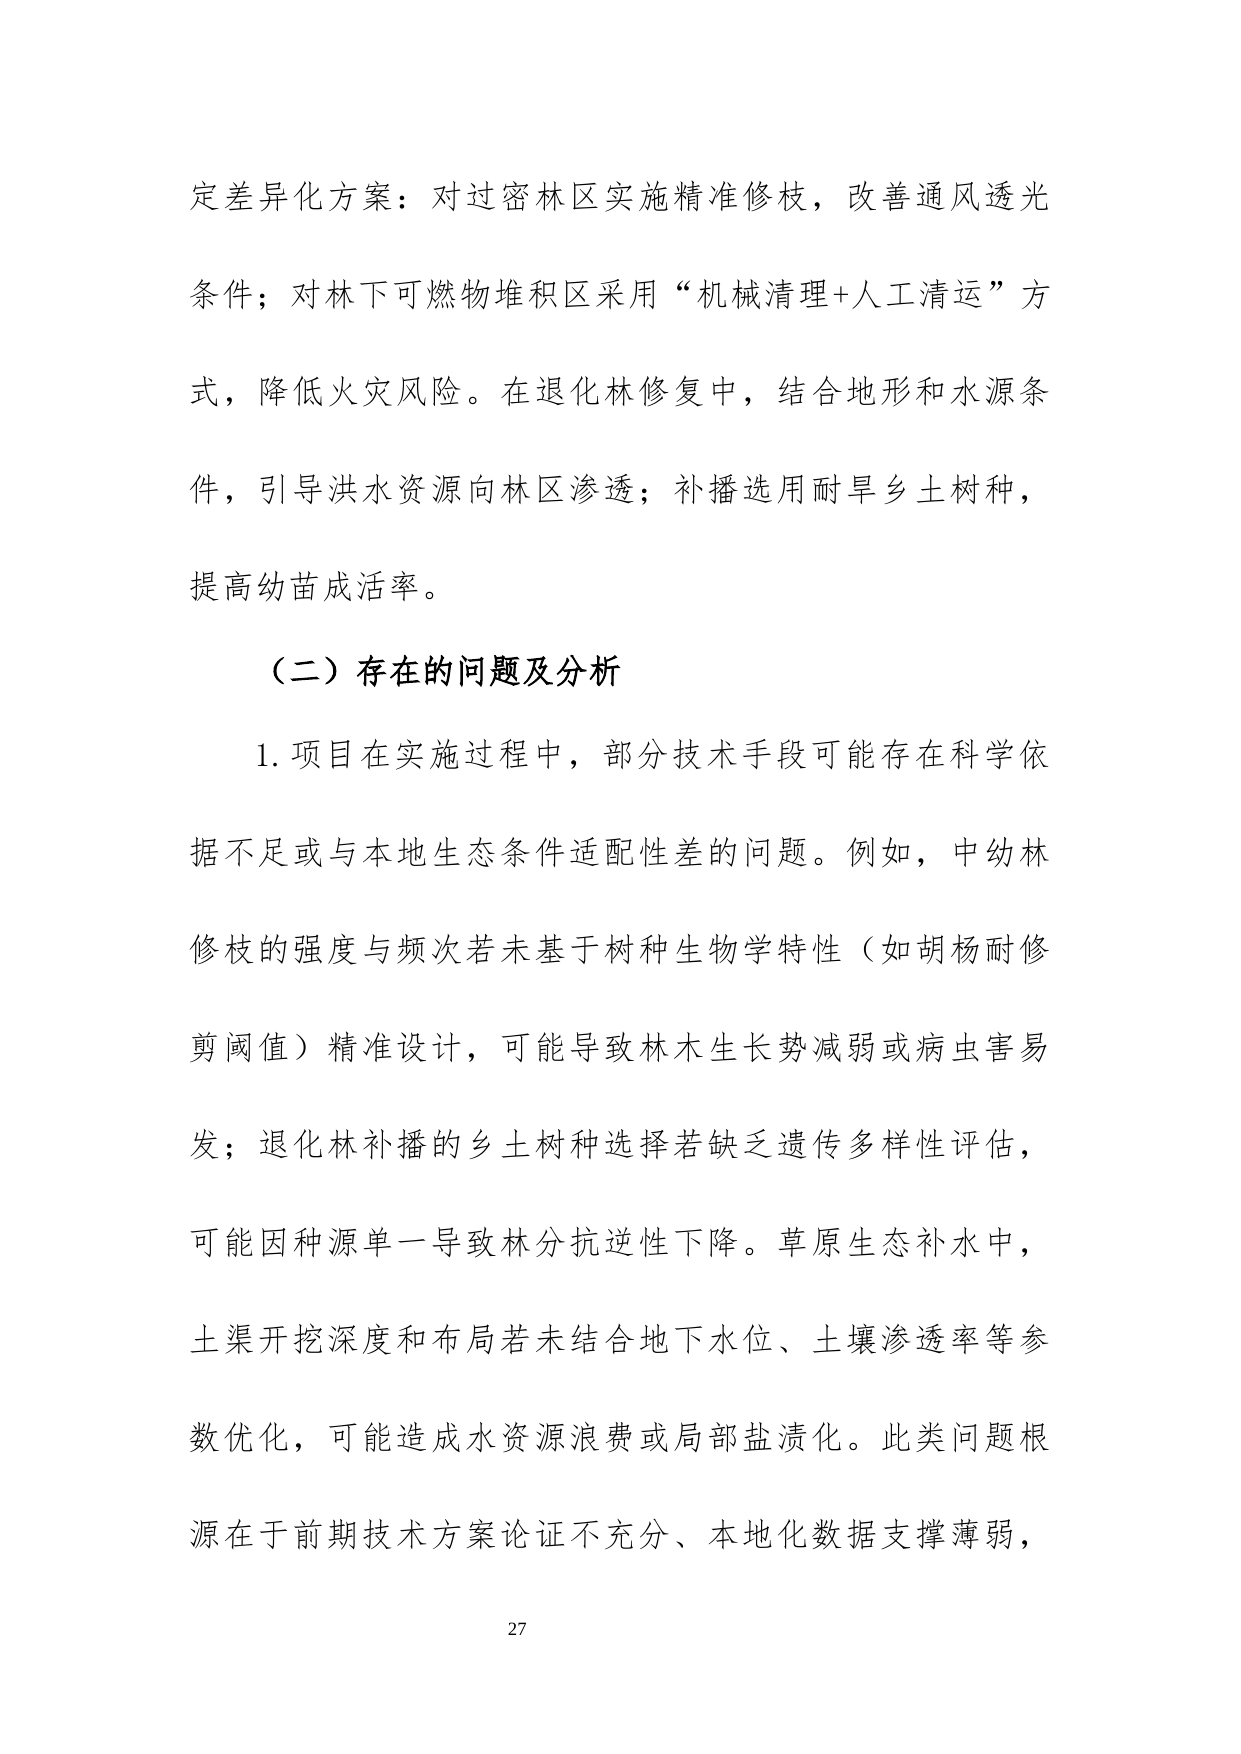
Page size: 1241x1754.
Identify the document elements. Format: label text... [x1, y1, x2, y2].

subtitle （二）存在的问题及分析 [187, 636, 1053, 701]
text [187, 162, 1053, 617]
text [187, 720, 1053, 1565]
